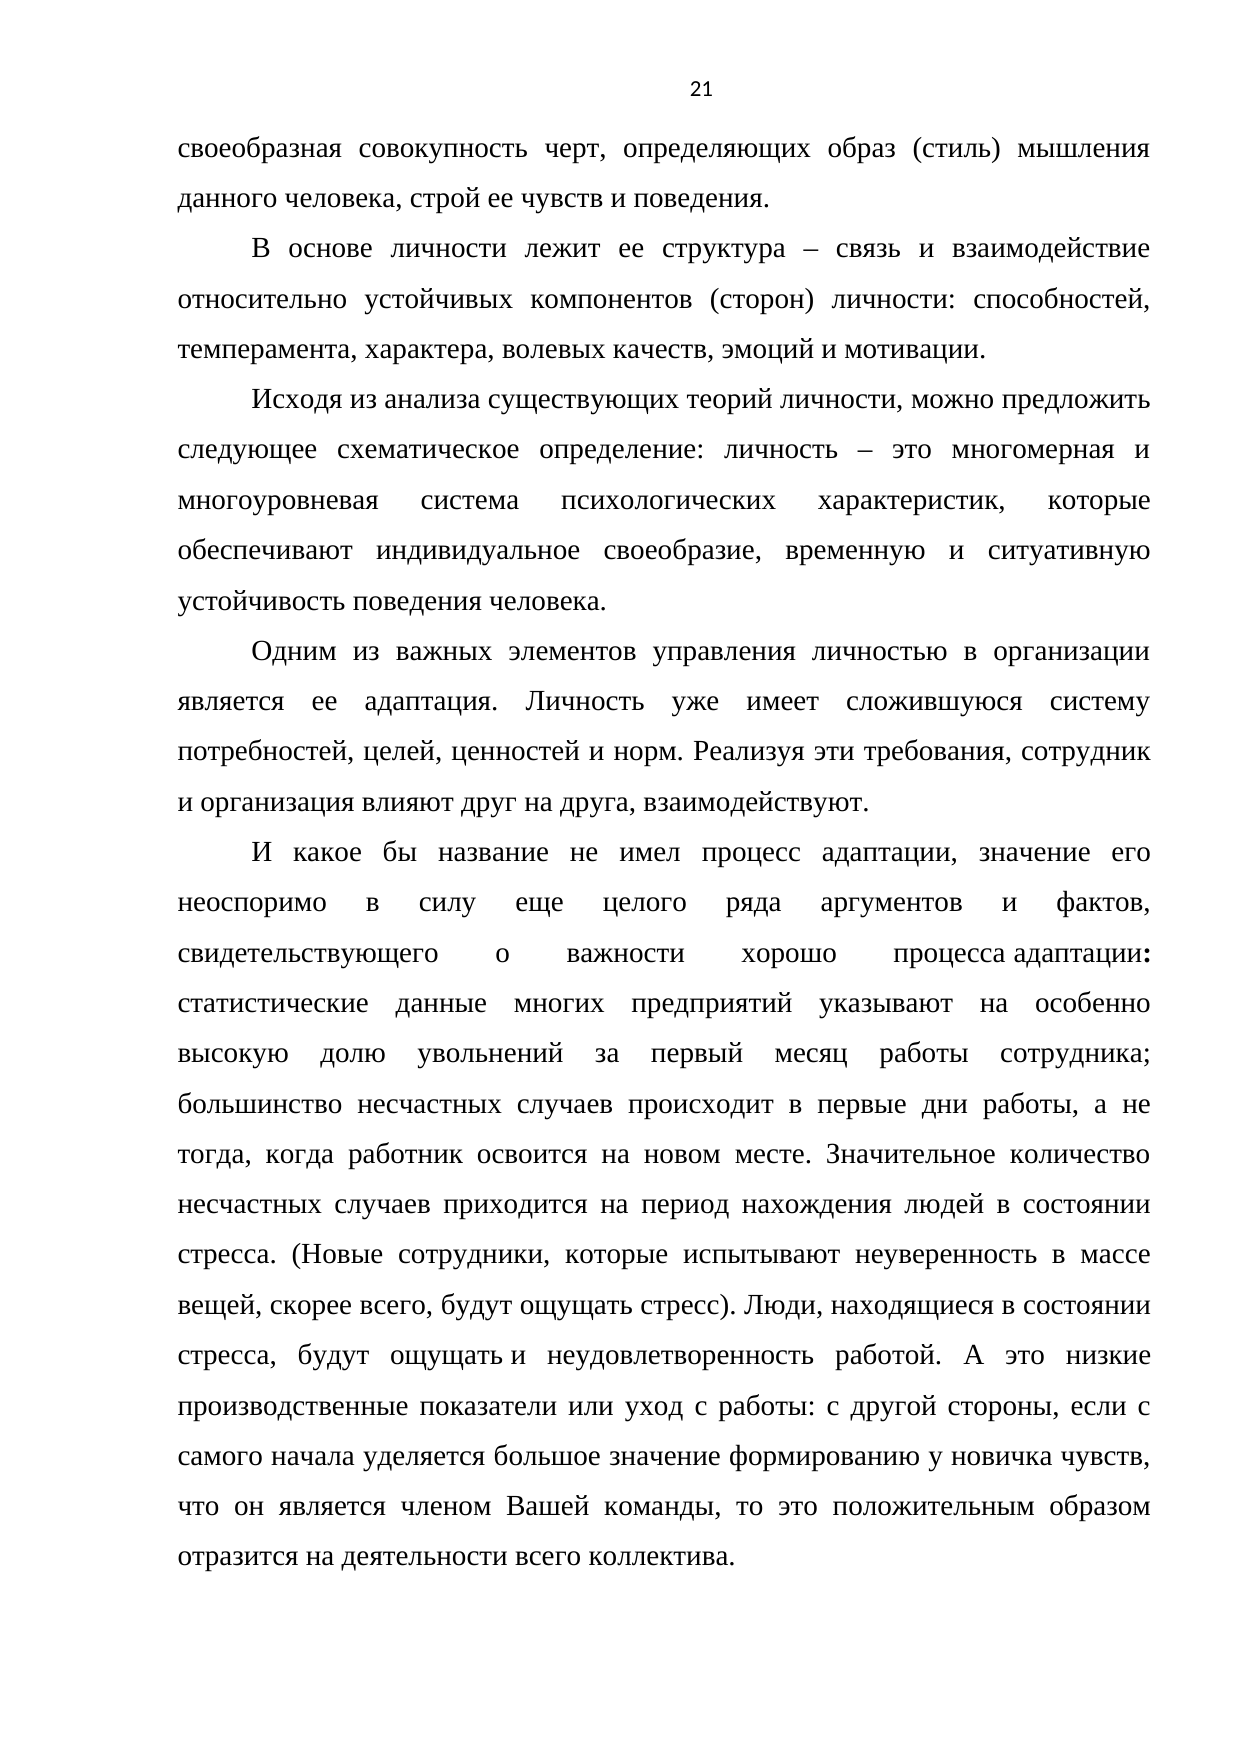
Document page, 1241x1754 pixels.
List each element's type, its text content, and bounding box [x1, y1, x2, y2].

text Исходя из анализа существующих теорий личности, можно предложить следующее схематическое определение: личность – это многомерная и многоуровневая система психологических характеристик, которые обеспечивают индивидуальное своеобразие, временную и ситуативную устойчивость поведения человека. [177, 381, 1151, 616]
text В основе личности лежит ее структура – связь и взаимодействие относительно устойчивых компонентов (сторон) личности: способностей, темперамента, характера, волевых качеств, эмоций и мотивации. [177, 230, 1151, 364]
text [177, 130, 1151, 214]
text Одним из важных элементов управления личностью в организации является ее адаптация. Личность уже имеет сложившуюся систему потребностей, целей, ценностей и норм. Реализуя эти требования, сотрудник и организация влияют друг на друга, взаимодействуют. [177, 633, 1151, 817]
text И какое бы название не имел процесс адаптации, значение его неоспоримо в силу еще целого ряда аргументов и фактов, свидетельствующего о важности хорошо процесса адаптации: статистические данные многих предприятий указывают на особенно высокую долю увольнений за первый месяц работы сотрудника; большинство несчастных случаев происходит в первые дни работы, а не тогда, когда работник освоится на новом месте. Значительное количество несчастных случаев приходится на период нахождения людей в состоянии стресса. (Новые сотрудники, которые испытывают неуверенность в массе вещей, скорее всего, будут ощущать стресс). Люди, находящиеся в состоянии стресса, будут ощущать и неудовлетворенность работой. А это низкие производственные показатели или уход с работы: с другой стороны, если с самого начала уделяется большое значение формированию у новичка чувств, что он является членом Вашей команды, то это положительным образом отразится на деятельности всего коллектива. [177, 834, 1152, 1572]
